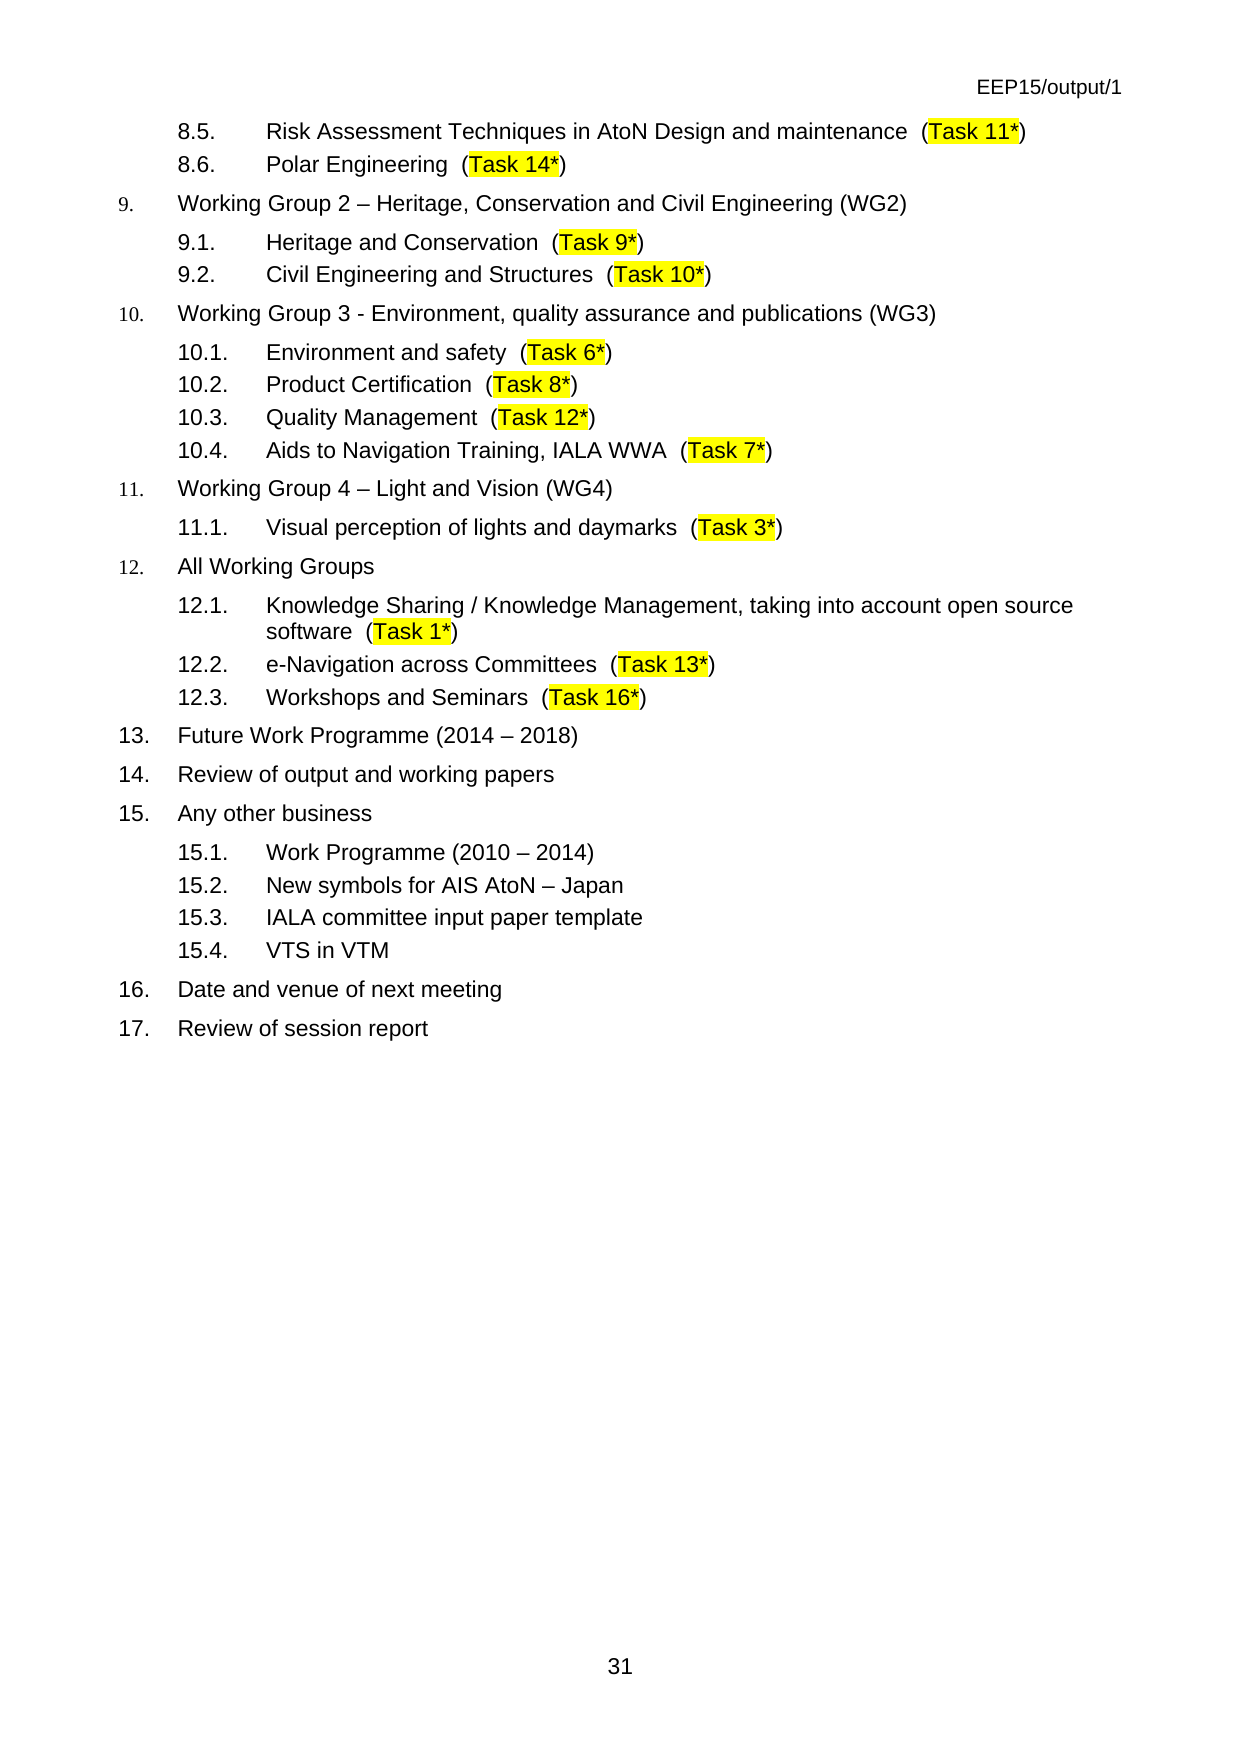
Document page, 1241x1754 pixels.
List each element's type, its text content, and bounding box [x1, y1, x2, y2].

text Environment and safety (Task 6*) [605, 339, 1122, 365]
text Workshops and Seminars (Task 16*) [177, 683, 1122, 710]
text Work Programme (2010 – 2014) [177, 839, 1122, 865]
text New symbols for AIS AtoN – Japan [177, 872, 1122, 898]
text Risk Assessment Techniques in AtoN Design and maintenance (Task 11*) [177, 118, 928, 144]
text Visual perception of lights and daymarks (Task 3*) [775, 514, 1122, 541]
text Aids to Navigation Training, IALA WWA (Task 7*) [765, 437, 1122, 463]
text Civil Engineering and Structures (Task 10*) [704, 261, 1122, 287]
text Environment and safety (Task 6*) [177, 339, 527, 365]
text Quality Management (Task 12*) [177, 404, 498, 430]
text e-Navigation across Committees (Task 13*) [708, 651, 1122, 677]
text Product Certification (Task 8*) [177, 371, 493, 398]
text Polar Engineering (Task 14*) [177, 151, 469, 177]
text Visual perception of lights and daymarks (Task 3*) [177, 514, 698, 541]
text Any other business [118, 800, 1122, 826]
text Working Group 2 – Heritage, Conservation and Civil Engineering (WG2) [118, 189, 1122, 216]
text Polar Engineering (Task 14*) [559, 151, 1122, 177]
text IALA committee input paper template [177, 904, 1122, 931]
text Heritage and Conservation (Task 9*) [177, 228, 1122, 255]
text Knowledge Sharing / Knowledge Management, taking into account open source software (Task 1*) [177, 592, 1122, 645]
text Aids to Navigation Training, IALA WWA (Task 7*) [177, 437, 688, 463]
text Working Group 4 – Light and Vision (WG4) [118, 475, 1122, 502]
text Future Work Programme (2014 – 2018) [118, 722, 1122, 749]
text Working Group 3 - Environment, quality assurance and publications (WG3) [118, 300, 1122, 326]
text Quality Management (Task 12*) [588, 404, 1122, 430]
text Date and venue of next meeting [118, 976, 1122, 1002]
text Review of output and working papers [118, 761, 1122, 788]
text Civil Engineering and Structures (Task 10*) [177, 261, 614, 287]
text Review of session report [118, 1014, 1122, 1041]
text e-Navigation across Committees (Task 13*) [177, 651, 618, 677]
text VTS in VTM [177, 937, 1122, 963]
text Product Certification (Task 8*) [570, 371, 1122, 398]
text All Working Groups [118, 553, 1122, 579]
